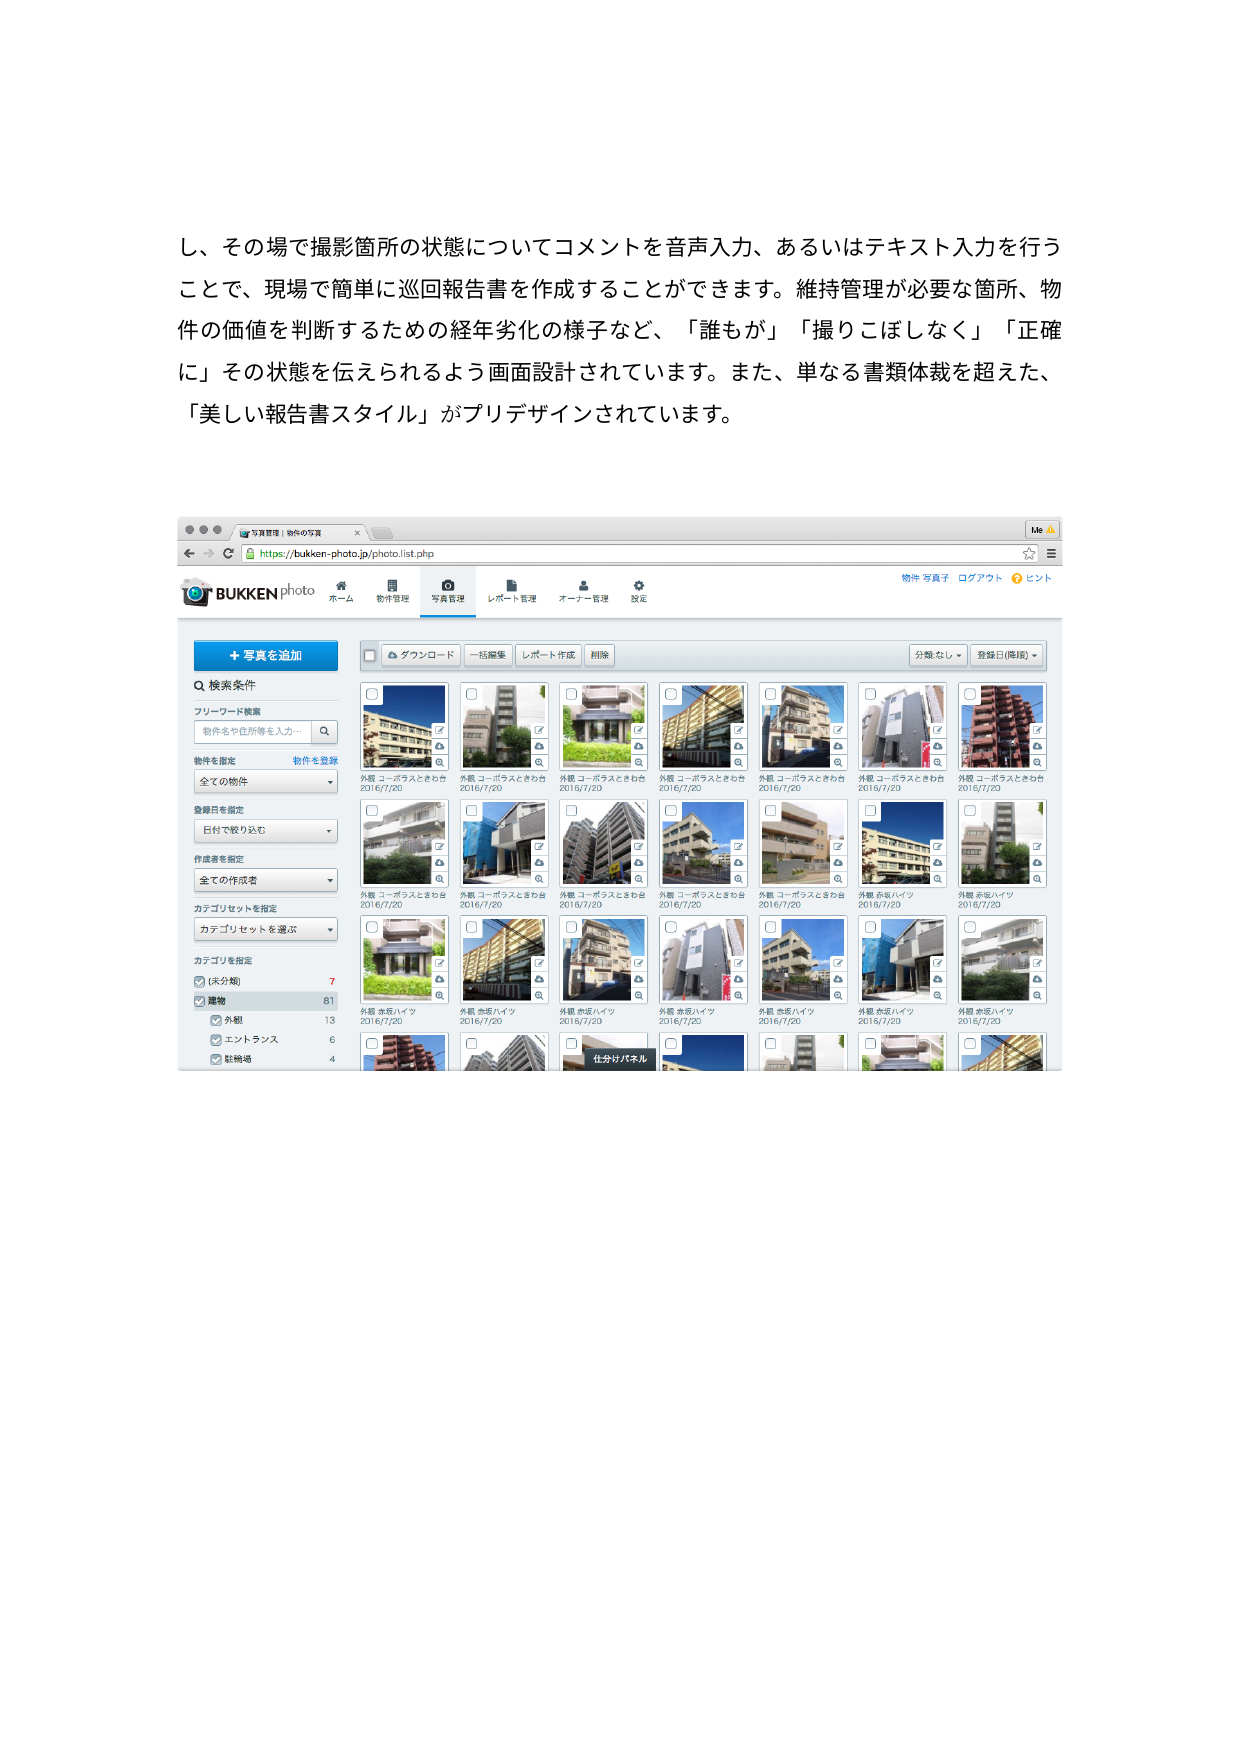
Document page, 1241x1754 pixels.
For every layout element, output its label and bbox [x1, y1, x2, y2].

picture [177, 516, 1063, 1071]
text [177, 225, 1063, 433]
